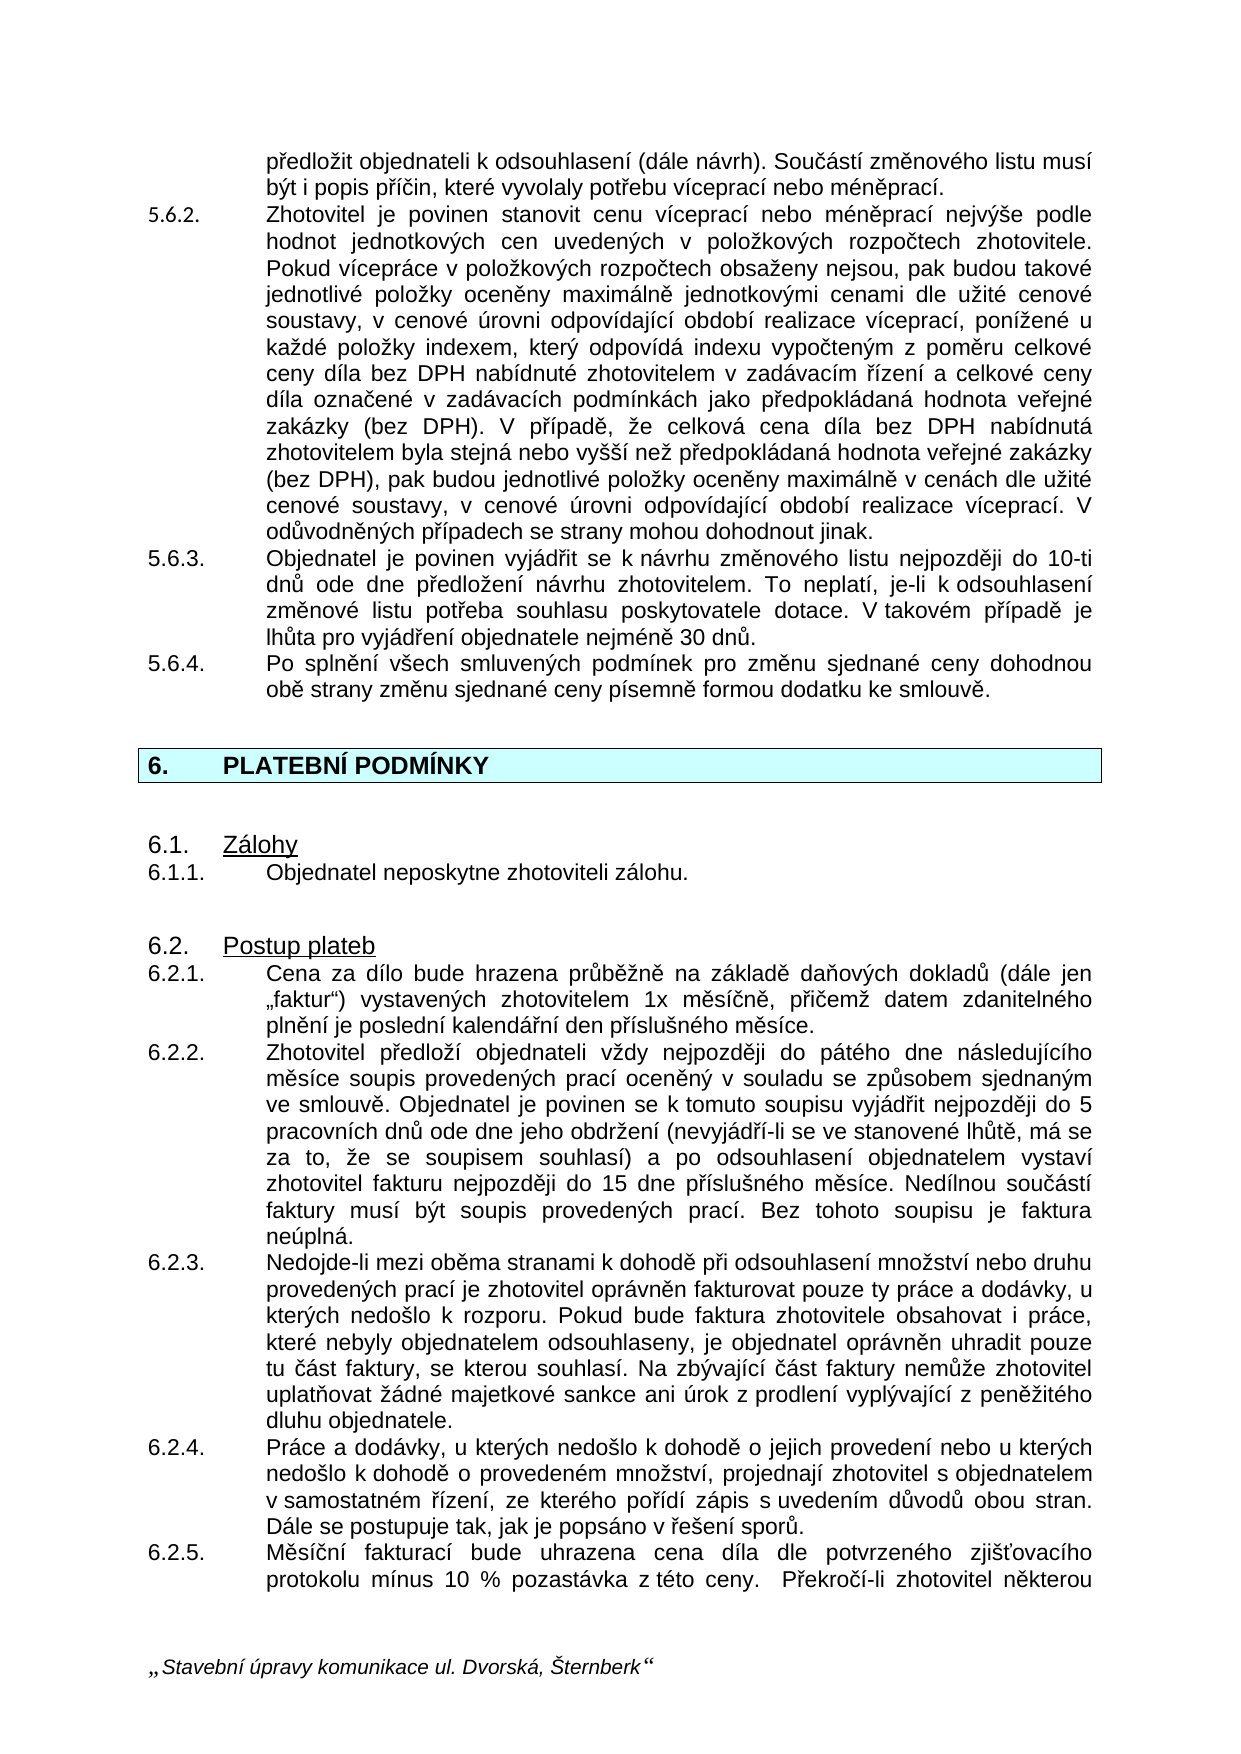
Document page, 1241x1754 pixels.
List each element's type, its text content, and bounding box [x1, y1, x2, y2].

list Nedojde-li mezi oběma stranami k dohodě při odsouhlasení množství nebo druhu provedených prací je zhotovitel oprávněn fakturovat pouze ty práce a dodávky, u kterých nedošlo k rozporu. Pokud bude faktura zhotovitele obsahovat i práce, které nebyly objednatelem odsouhlaseny, je objednatel oprávněn uhradit pouze tu část faktury, se kterou souhlasí. Na zbývající část faktury nemůže zhotovitel uplatňovat žádné majetkové sankce ani úrok z prodlení vyplývající z peněžitého dluhu objednatele. [148, 1249, 1093, 1434]
list Cena za dílo bude hrazena průběžně na základě daňových dokladů (dále jen „faktur“) vystavených zhotovitelem 1x měsíčně, přičemž datem zdanitelného plnění je poslední kalendářní den příslušného měsíce. [148, 959, 1093, 1038]
list Práce a dodávky, u kterých nedošlo k dohodě o jejich provedení nebo u kterých nedošlo k dohodě o provedeném množství, projednají zhotovitel s objednatelem v samostatném řízení, ze kterého pořídí zápis s uvedením důvodů obou stran. Dále se postupuje tak, jak je popsáno v řešení sporů. [148, 1434, 1093, 1539]
list Zálohy [148, 831, 1093, 859]
list Zhotovitel předloží objednateli vždy nejpozději do pátého dne následujícího měsíce soupis provedených prací oceněný v souladu se způsobem sjednaným ve smlouvě. Objednatel je povinen se k tomuto soupisu vyjádřit nejpozději do 5 pracovních dnů ode dne jeho obdržení (nevyjádří-li se ve stanovené lhůtě, má se za to, že se soupisem souhlasí) a po odsouhlasení objednatelem vystaví zhotovitel fakturu nejpozději do 15 dne příslušného měsíce. Nedílnou součástí faktury musí být soupis provedených prací. Bez tohoto soupisu je faktura neúplná. [148, 1038, 1093, 1249]
list Objednatel je povinen vyjádřit se k návrhu změnového listu nejpozději do 10-ti dnů ode dne předložení návrhu zhotovitelem. To neplatí, je-li k odsouhlasení změnové listu potřeba souhlasu poskytovatele dotace. V takovém případě je lhůta pro vyjádření objednatele nejméně 30 dnů. [148, 544, 1093, 650]
list Zhotovitel je povinen stanovit cenu víceprací nebo méněprací nejvýše podle hodnot jednotkových cen uvedených v položkových rozpočtech zhotovitele. Pokud vícepráce v položkových rozpočtech obsaženy nejsou, pak budou takové jednotlivé položky oceněny maximálně jednotkovými cenami dle užité cenové soustavy, v cenové úrovni odpovídající období realizace víceprací, ponížené u každé položky indexem, který odpovídá indexu vypočteným z poměru celkové ceny díla bez DPH nabídnuté zhotovitelem v zadávacím řízení a celkové ceny díla označené v zadávacích podmínkách jako předpokládaná hodnota veřejné zakázky (bez DPH). V případě, že celková cena díla bez DPH nabídnutá zhotovitelem byla stejná nebo vyšší než předpokládaná hodnota veřejné zakázky (bez DPH), pak budou jednotlivé položky oceněny maximálně v cenách dle užité cenové soustavy, v cenové úrovni odpovídající období realizace víceprací. V odůvodněných případech se strany mohou dohodnout jinak. [148, 200, 1093, 544]
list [148, 148, 1093, 200]
list Po splnění všech smluvených podmínek pro změnu sjednané ceny dohodnou obě strany změnu sjednané ceny písemně formou dodatku ke smlouvě. [148, 650, 1093, 703]
list Postup plateb [148, 931, 1093, 959]
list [148, 1539, 1093, 1592]
list Objednatel neposkytne zhotoviteli zálohu. [148, 859, 1093, 886]
list Platební podmínky [139, 749, 1101, 782]
